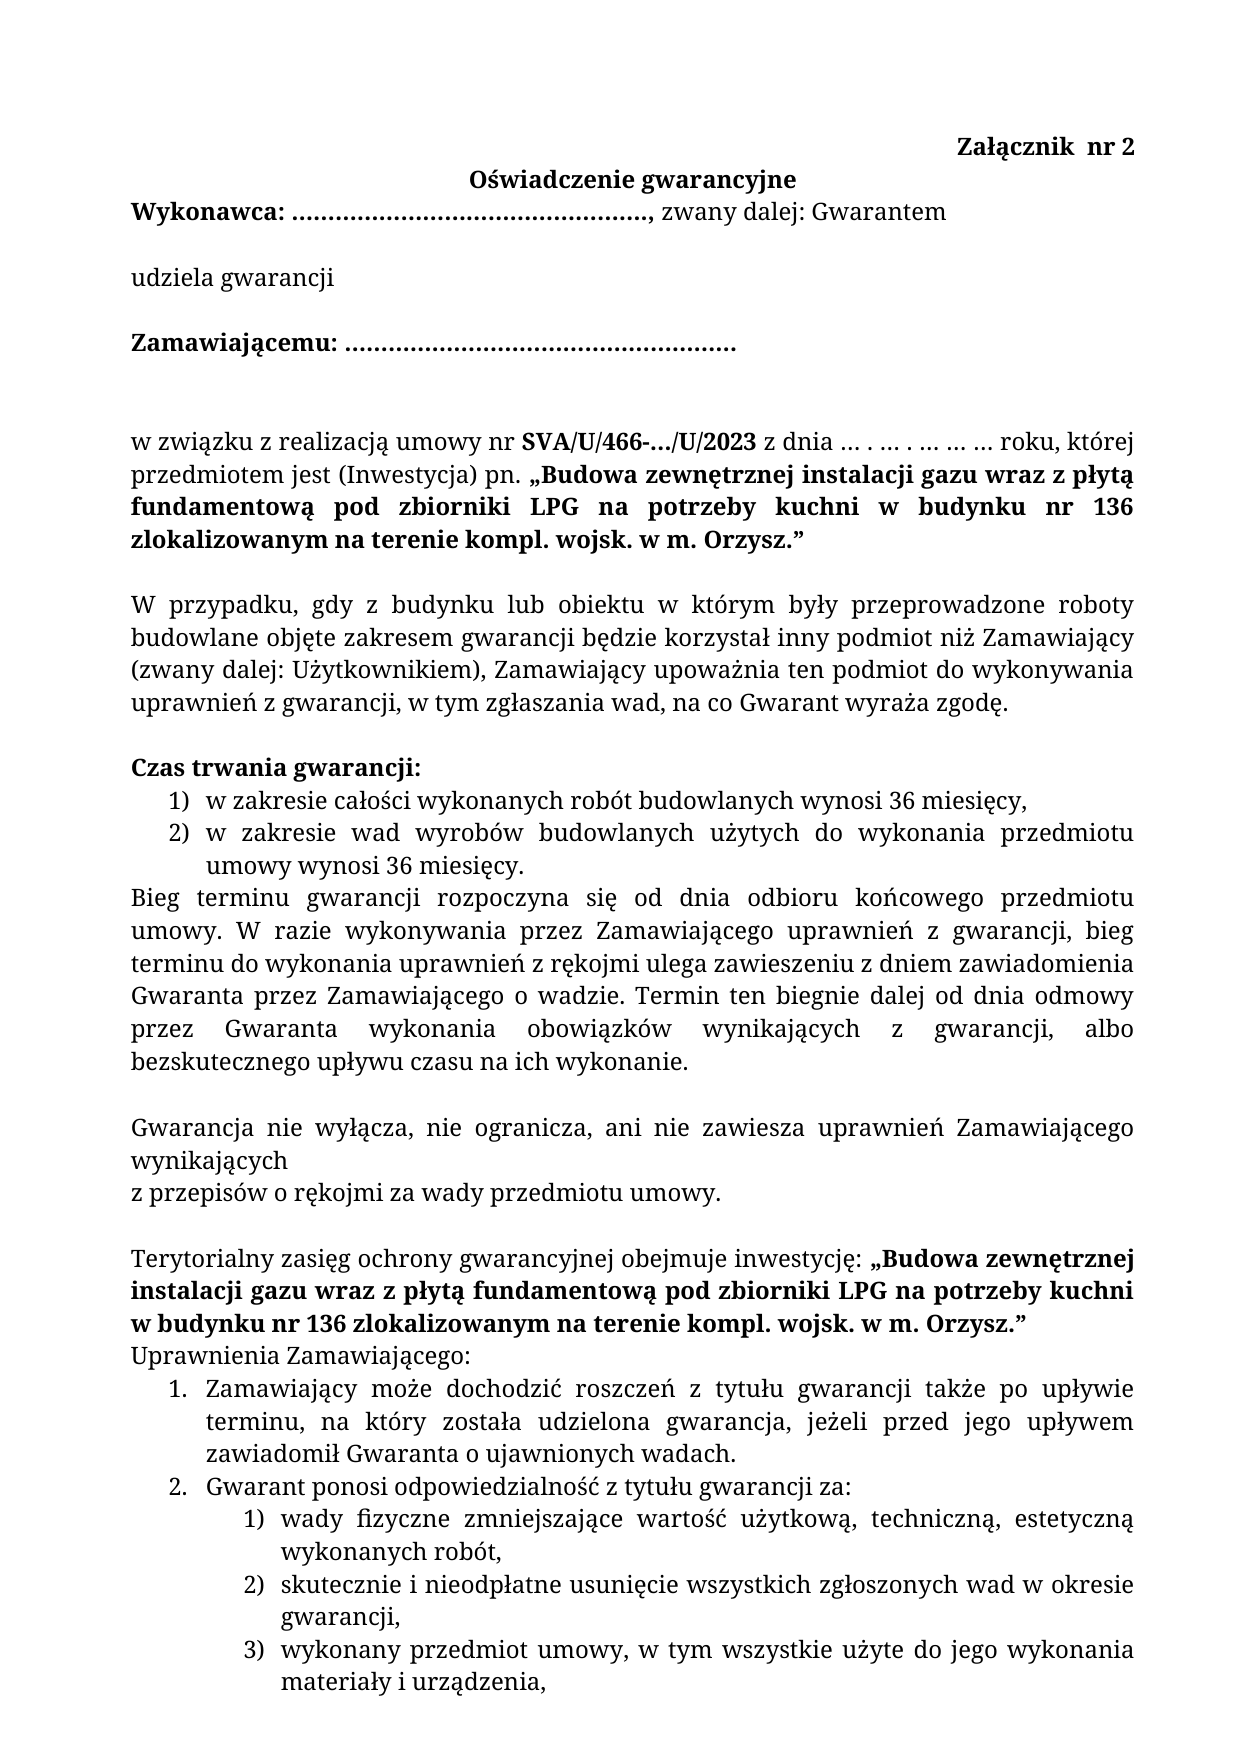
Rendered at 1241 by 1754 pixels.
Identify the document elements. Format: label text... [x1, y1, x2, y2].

list skutecznie i nieodpłatne usunięcie wszystkich zgłoszonych wad w okresie gwarancji, [243, 1567, 1135, 1633]
text Wykonawca: …………………………………………., zwany dalej: Gwarantem [131, 195, 1135, 228]
text Terytorialny zasięg ochrony gwarancyjnej obejmuje inwestycję: „Budowa zewnętrznej instalacji gazu wraz z płytą fundamentową pod zbiorniki LPG na potrzeby kuchni w budynku nr 136 zlokalizowanym na terenie kompl. wojsk. w m. Orzysz.” [131, 1241, 1135, 1339]
text Gwarancja nie wyłącza, nie ogranicza, ani nie zawiesza uprawnień Zamawiającego wynikających z przepisów o rękojmi za wady przedmiotu umowy. [131, 1111, 1135, 1209]
text Czas trwania gwarancji: [131, 751, 1135, 783]
text Załącznik nr 2 [131, 130, 1135, 162]
text Oświadczenie gwarancyjne [131, 162, 1135, 195]
text w związku z realizacją umowy nr SVA/U/466-…/U/2023 z dnia … . … . … … … roku, której przedmiotem jest (Inwestycja) pn. „Budowa zewnętrznej instalacji gazu wraz z płytą fundamentową pod zbiorniki LPG na potrzeby kuchni w budynku nr 136 zlokalizowanym na terenie kompl. wojsk. w m. Orzysz.” [131, 425, 1135, 555]
list w zakresie całości wykonanych robót budowlanych wynosi 36 miesięcy, [168, 783, 1135, 816]
list wykonany przedmiot umowy, w tym wszystkie użyte do jego wykonania materiały i urządzenia, [243, 1633, 1135, 1698]
text W przypadku, gdy z budynku lub obiektu w którym były przeprowadzone roboty budowlane objęte zakresem gwarancji będzie korzystał inny podmiot niż Zamawiający (zwany dalej: Użytkownikiem), Zamawiający upoważnia ten podmiot do wykonywania uprawnień z gwarancji, w tym zgłaszania wad, na co Gwarant wyraża zgodę. [131, 588, 1135, 718]
text Uprawnienia Zamawiającego: [131, 1339, 1135, 1372]
text udziela gwarancji [131, 260, 1135, 293]
list Gwarant ponosi odpowiedzialność z tytułu gwarancji za: [168, 1469, 1135, 1502]
list Zamawiający może dochodzić roszczeń z tytułu gwarancji także po upływie terminu, na który została udzielona gwarancja, jeżeli przed jego upływem zawiadomił Gwaranta o ujawnionych wadach. [168, 1372, 1135, 1469]
list w zakresie wad wyrobów budowlanych użytych do wykonania przedmiotu umowy wynosi 36 miesięcy. [168, 816, 1135, 881]
list wady fizyczne zmniejszające wartość użytkową, techniczną, estetyczną wykonanych robót, [243, 1502, 1135, 1567]
text Bieg terminu gwarancji rozpoczyna się od dnia odbioru końcowego przedmiotu umowy. W razie wykonywania przez Zamawiającego uprawnień z gwarancji, bieg terminu do wykonania uprawnień z rękojmi ulega zawieszeniu z dniem zawiadomienia Gwaranta przez Zamawiającego o wadzie. Termin ten biegnie dalej od dnia odmowy przez Gwaranta wykonania obowiązków wynikających z gwarancji, albo bezskutecznego upływu czasu na ich wykonanie. [131, 881, 1135, 1111]
text Zamawiającemu: ……………………………………………… [131, 326, 1135, 392]
